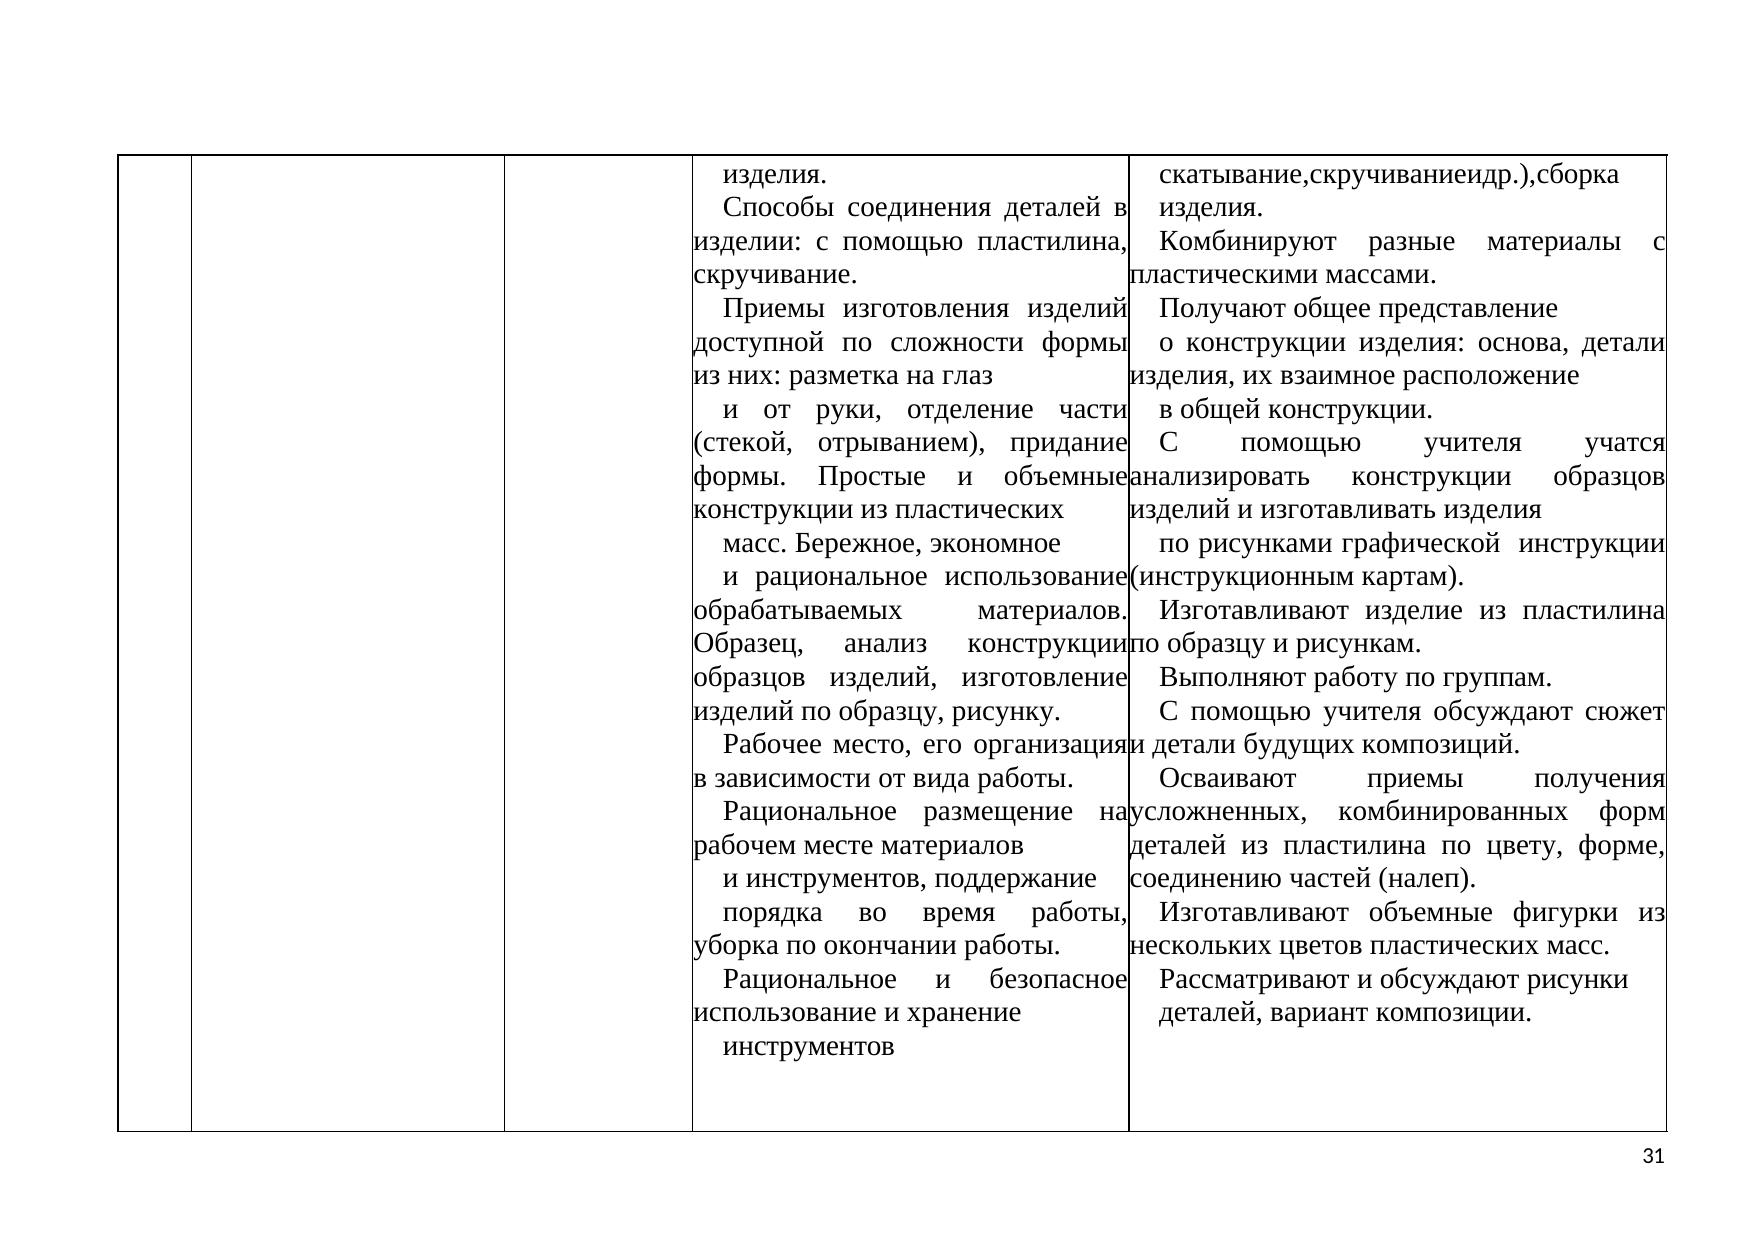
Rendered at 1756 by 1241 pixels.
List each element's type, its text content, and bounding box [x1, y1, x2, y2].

table_header изделия. Способы соединения деталей в изделии: с помощью пластилина, скручивание. Приемы изготовления изделий доступной по сложности формы из них: разметка на глаз и от руки, отделение части (стекой, отрыванием), придание формы. Простые и объемные конструкции из пластических масс. Бережное, экономное и рациональное использование обрабатываемых материалов. Образец, анализ конструкции образцов изделий, изготовление изделий по образцу, рисунку. Рабочее место, его организация в зависимости от вида работы. Рациональное размещение на рабочем месте материалов и инструментов, поддержание порядка во время работы, уборка по окончании работы. Рациональное и безопасное использование и хранение инструментов [693, 156, 1128, 1131]
table_header [505, 156, 692, 1131]
table_header скатывание,скручиваниеидр.),сборка изделия. Комбинируют разные материалы с пластическими массами. Получают общее представление о конструкции изделия: основа, детали изделия, их взаимное расположение в общей конструкции. С помощью учителя учатся анализировать конструкции образцов изделий и изготавливать изделия по рисунками графической инструкции (инструкционным картам). Изготавливают изделие из пластилина по образцу и рисункам. Выполняют работу по группам. С помощью учителя обсуждают сюжет и детали будущих композиций. Осваивают приемы получения усложненных, комбинированных форм деталей из пластилина по цвету, форме, соединению частей (налеп). Изготавливают объемные фигурки из нескольких цветов пластических масс. Рассматривают и обсуждают рисунки деталей, вариант композиции. [1130, 156, 1666, 1131]
table_header [192, 156, 504, 1131]
table_header [119, 156, 191, 1131]
